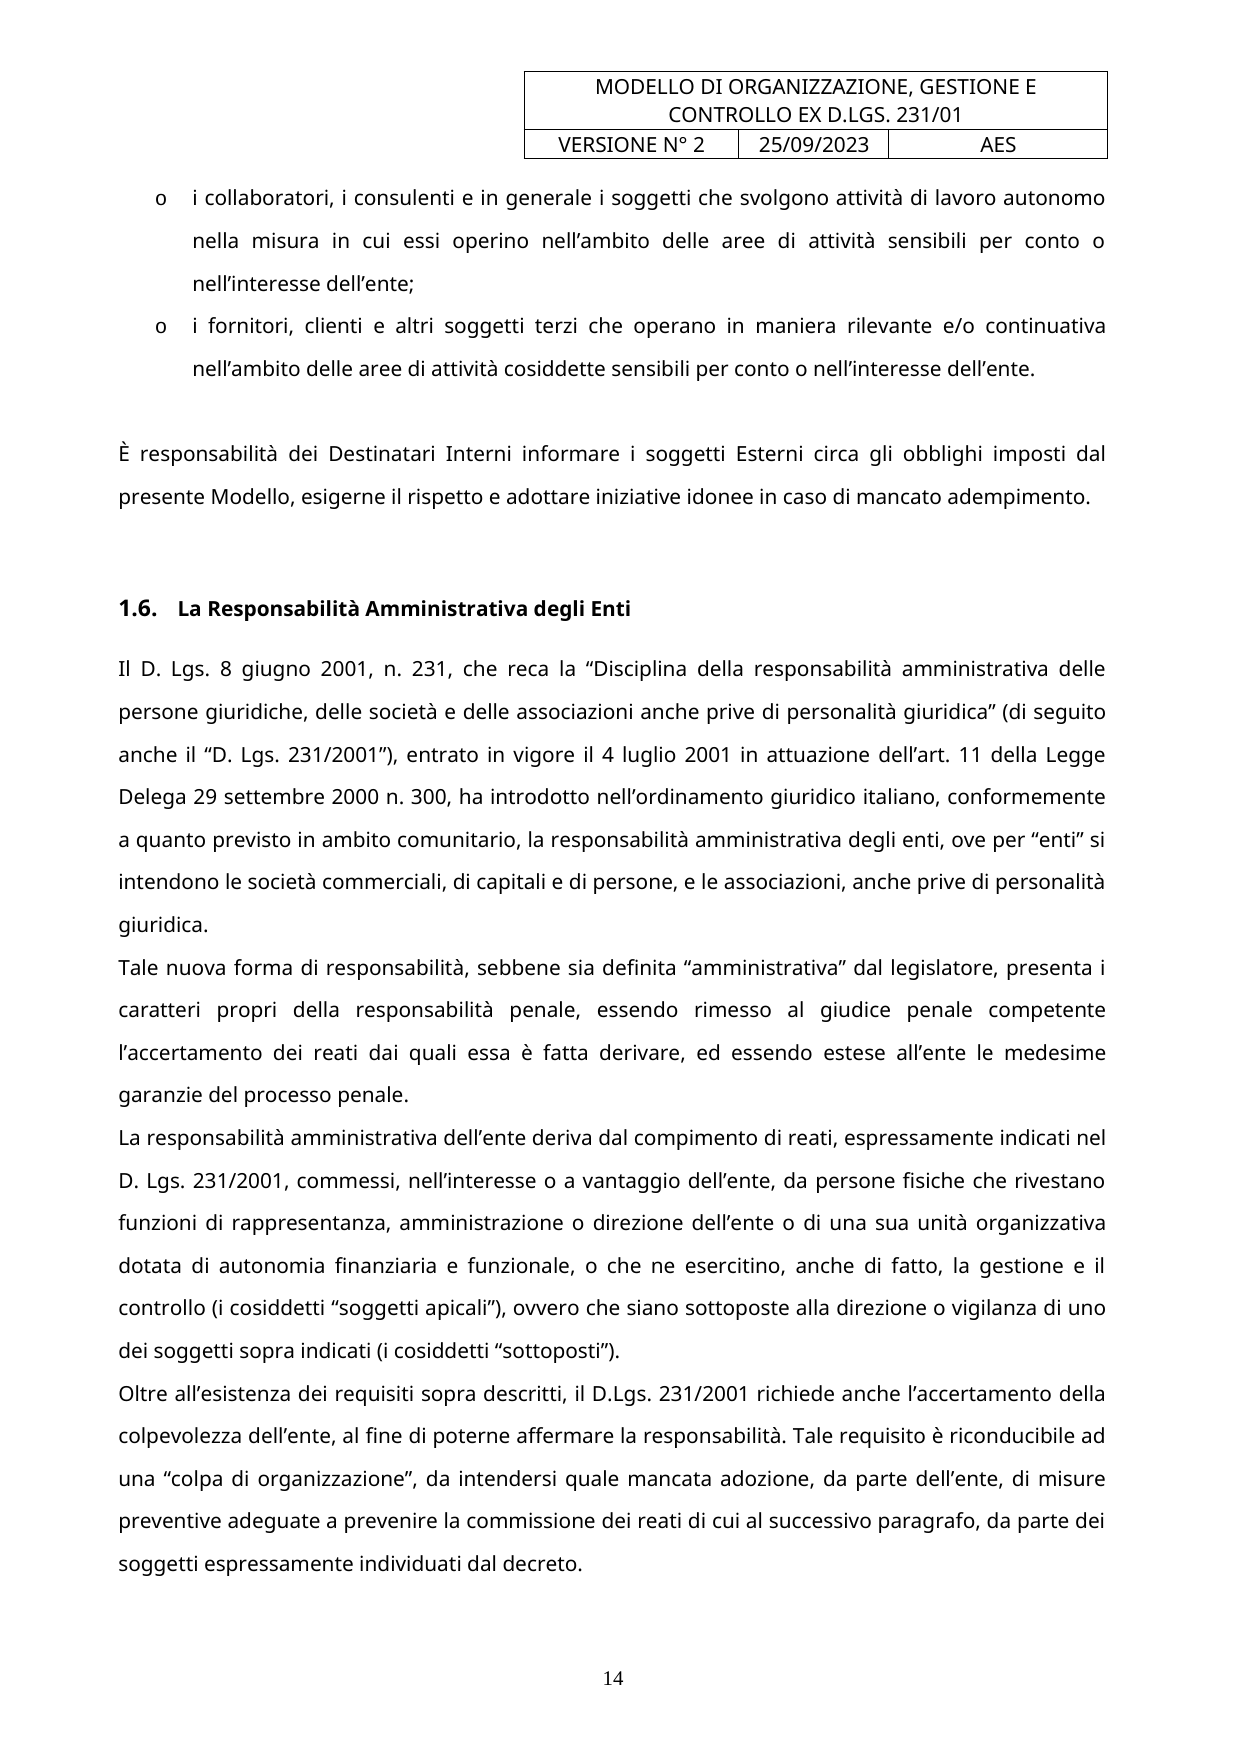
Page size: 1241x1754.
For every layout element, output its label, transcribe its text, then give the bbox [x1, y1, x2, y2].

text È responsabilità dei Destinatari Interni informare i soggetti Esterni circa gli obblighi imposti dal presente Modello, esigerne il rispetto e adottare iniziative idonee in caso di mancato adempimento. [118, 439, 1107, 510]
subtitle La Responsabilità Amministrativa degli Enti [118, 592, 1107, 623]
text Oltre all’esistenza dei requisiti sopra descritti, il D.Lgs. 231/2001 richiede anche l’accertamento della colpevolezza dell’ente, al fine di poterne affermare la responsabilità. Tale requisito è riconducibile ad una “colpa di organizzazione”, da intendersi quale mancata adozione, da parte dell’ente, di misure preventive adeguate a prevenire la commissione dei reati di cui al successivo paragrafo, da parte dei soggetti espressamente individuati dal decreto. [118, 1379, 1107, 1578]
text Tale nuova forma di responsabilità, sebbene sia definita “amministrativa” dal legislatore, presenta i caratteri propri della responsabilità penale, essendo rimesso al giudice penale competente l’accertamento dei reati dai quali essa è fatta derivare, ed essendo estese all’ente le medesime garanzie del processo penale. [118, 953, 1107, 1109]
list i fornitori, clienti e altri soggetti terzi che operano in maniera rilevante e/o continuativa nell’ambito delle aree di attività cosiddette sensibili per conto o nell’interesse dell’ente. [154, 311, 1107, 382]
text Il D. Lgs. 8 giugno 2001, n. 231, che reca la “Disciplina della responsabilità amministrativa delle persone giuridiche, delle società e delle associazioni anche prive di personalità giuridica” (di seguito anche il “D. Lgs. 231/2001”), entrato in vigore il 4 luglio 2001 in attuazione dell’art. 11 della Legge Delega 29 settembre 2000 n. 300, ha introdotto nell’ordinamento giuridico italiano, conformemente a quanto previsto in ambito comunitario, la responsabilità amministrativa degli enti, ove per “enti” si intendono le società commerciali, di capitali e di persone, e le associazioni, anche prive di personalità giuridica. [118, 654, 1107, 938]
list i collaboratori, i consulenti e in generale i soggetti che svolgono attività di lavoro autonomo nella misura in cui essi operino nell’ambito delle aree di attività sensibili per conto o nell’interesse dell’ente; [154, 183, 1107, 297]
text La responsabilità amministrativa dell’ente deriva dal compimento di reati, espressamente indicati nel D. Lgs. 231/2001, commessi, nell’interesse o a vantaggio dell’ente, da persone fisiche che rivestano funzioni di rappresentanza, amministrazione o direzione dell’ente o di una sua unità organizzativa dotata di autonomia finanziaria e funzionale, o che ne esercitino, anche di fatto, la gestione e il controllo (i cosiddetti “soggetti apicali”), ovvero che siano sottoposte alla direzione o vigilanza di uno dei soggetti sopra indicati (i cosiddetti “sottoposti”). [118, 1123, 1107, 1364]
